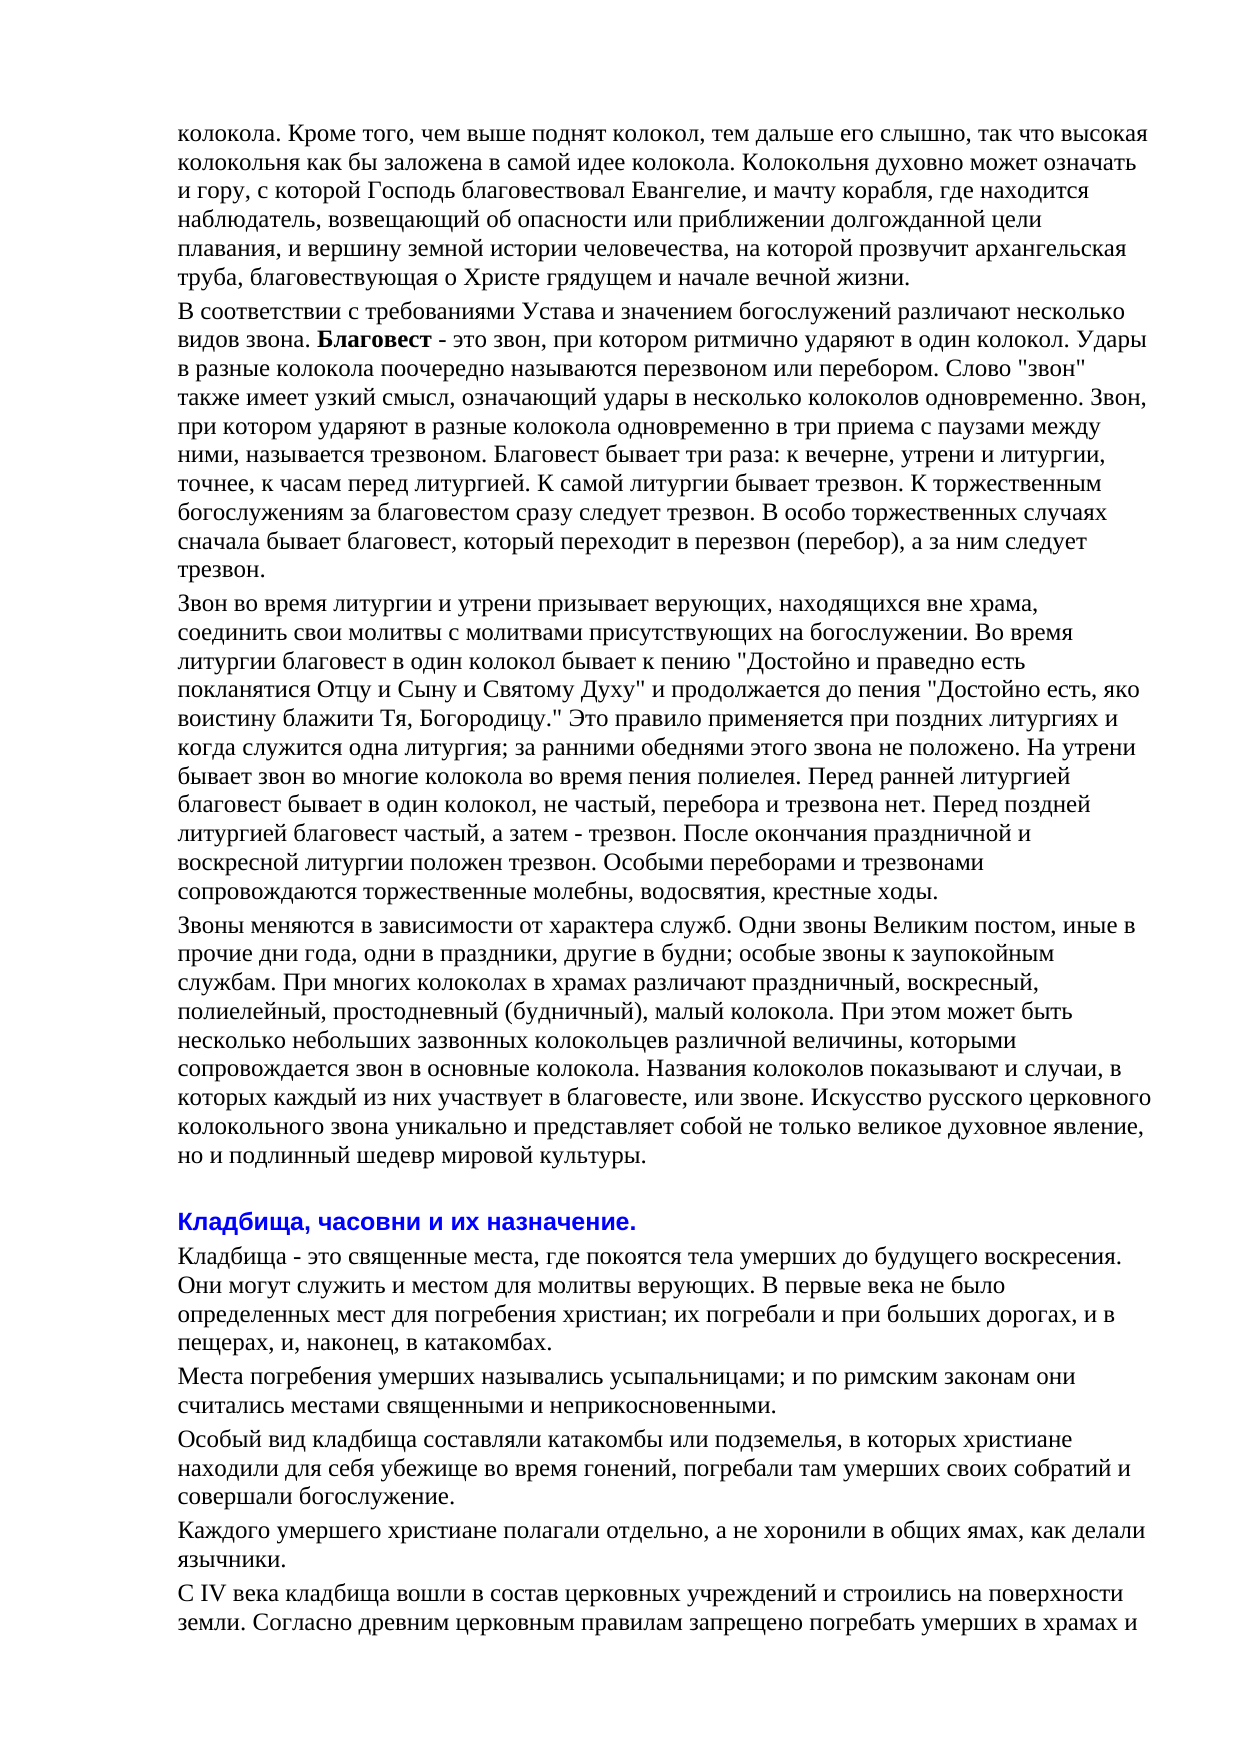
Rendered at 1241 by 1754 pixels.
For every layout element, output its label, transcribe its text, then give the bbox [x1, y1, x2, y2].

text Кладбища - это священные места, где покоятся тела умерших до будущего воскресения. Они могут служить и местом для молитвы верующих. В первые века не было определенных мест для погребения христиан; их погребали и при больших дорогах, и в пещерах, и, наконец, в катакомбах. [177, 1241, 1152, 1356]
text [177, 118, 1152, 291]
text Каждого умершего христиане полагали отдельно, а не хоронили в общих ямах, как делали язычники. [177, 1515, 1152, 1573]
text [177, 1578, 1152, 1635]
text Особый вид кладбища составляли катакомбы или подземелья, в которых христиане находили для себя убежище во время гонений, погребали там умерших своих собратий и совершали богослужение. [177, 1424, 1152, 1510]
text В соответствии с требованиями Устава и значением богослужений различают несколько видов звона. Благовест - это звон, при котором ритмично ударяют в один колокол. Удары в разные колокола поочередно называются перезвоном или перебором. Слово "звон" также имеет узкий смысл, означающий удары в несколько колоколов одновременно. Звон, при котором ударяют в разные колокола одновременно в три приема с паузами между ними, называется трезвоном. Благовест бывает три раза: к вечерне, утрени и литургии, точнее, к часам перед литургией. К самой литургии бывает трезвон. К торжественным богослужениям за благовестом сразу следует трезвон. В особо торжественных случаях сначала бывает благовест, который переходит в перезвон (перебор), а за ним следует трезвон. [177, 296, 1152, 583]
text Звон во время литургии и утрени призывает верующих, находящихся вне храма, соединить свои молитвы с молитвами присутствующих на богослужении. Во время литургии благовест в один колокол бывает к пению "Достойно и праведно есть покланятися Отцу и Сыну и Святому Духу" и продолжается до пения "Достойно есть, яко воистину блажити Тя, Богородицу." Это правило применяется при поздних литургиях и когда служится одна литургия; за ранними обеднями этого звона не положено. На утрени бывает звон во многие колокола во время пения полиелея. Перед ранней литургией благовест бывает в один колокол, не частый, перебора и трезвона нет. Перед поздней литургией благовест частый, а затем - трезвон. После окончания праздничной и воскресной литургии положен трезвон. Особыми переборами и трезвонами сопровождаются торжественные молебны, водосвятия, крестные ходы. [177, 588, 1152, 904]
text Звоны меняются в зависимости от характера служб. Одни звоны Великим постом, иные в прочие дни года, одни в праздники, другие в будни; особые звоны к заупокойным службам. При многих колоколах в храмах различают праздничный, воскресный, полиелейный, простодневный (будничный), малый колокола. При этом может быть несколько небольших зазвонных колокольцев различной величины, которыми сопровождается звон в основные колокола. Названия колоколов показывают и случаи, в которых каждый из них участвует в благовесте, или звоне. Искусство русского церковного колокольного звона уникально и представляет собой не только великое духовное явление, но и подлинный шедевр мировой культуры. [177, 910, 1152, 1168]
text Кладбища, часовни и их назначение. [177, 1207, 1152, 1236]
text Места погребения умерших назывались усыпальницами; и по римским законам они считались местами священными и неприкосновенными. [177, 1361, 1152, 1419]
